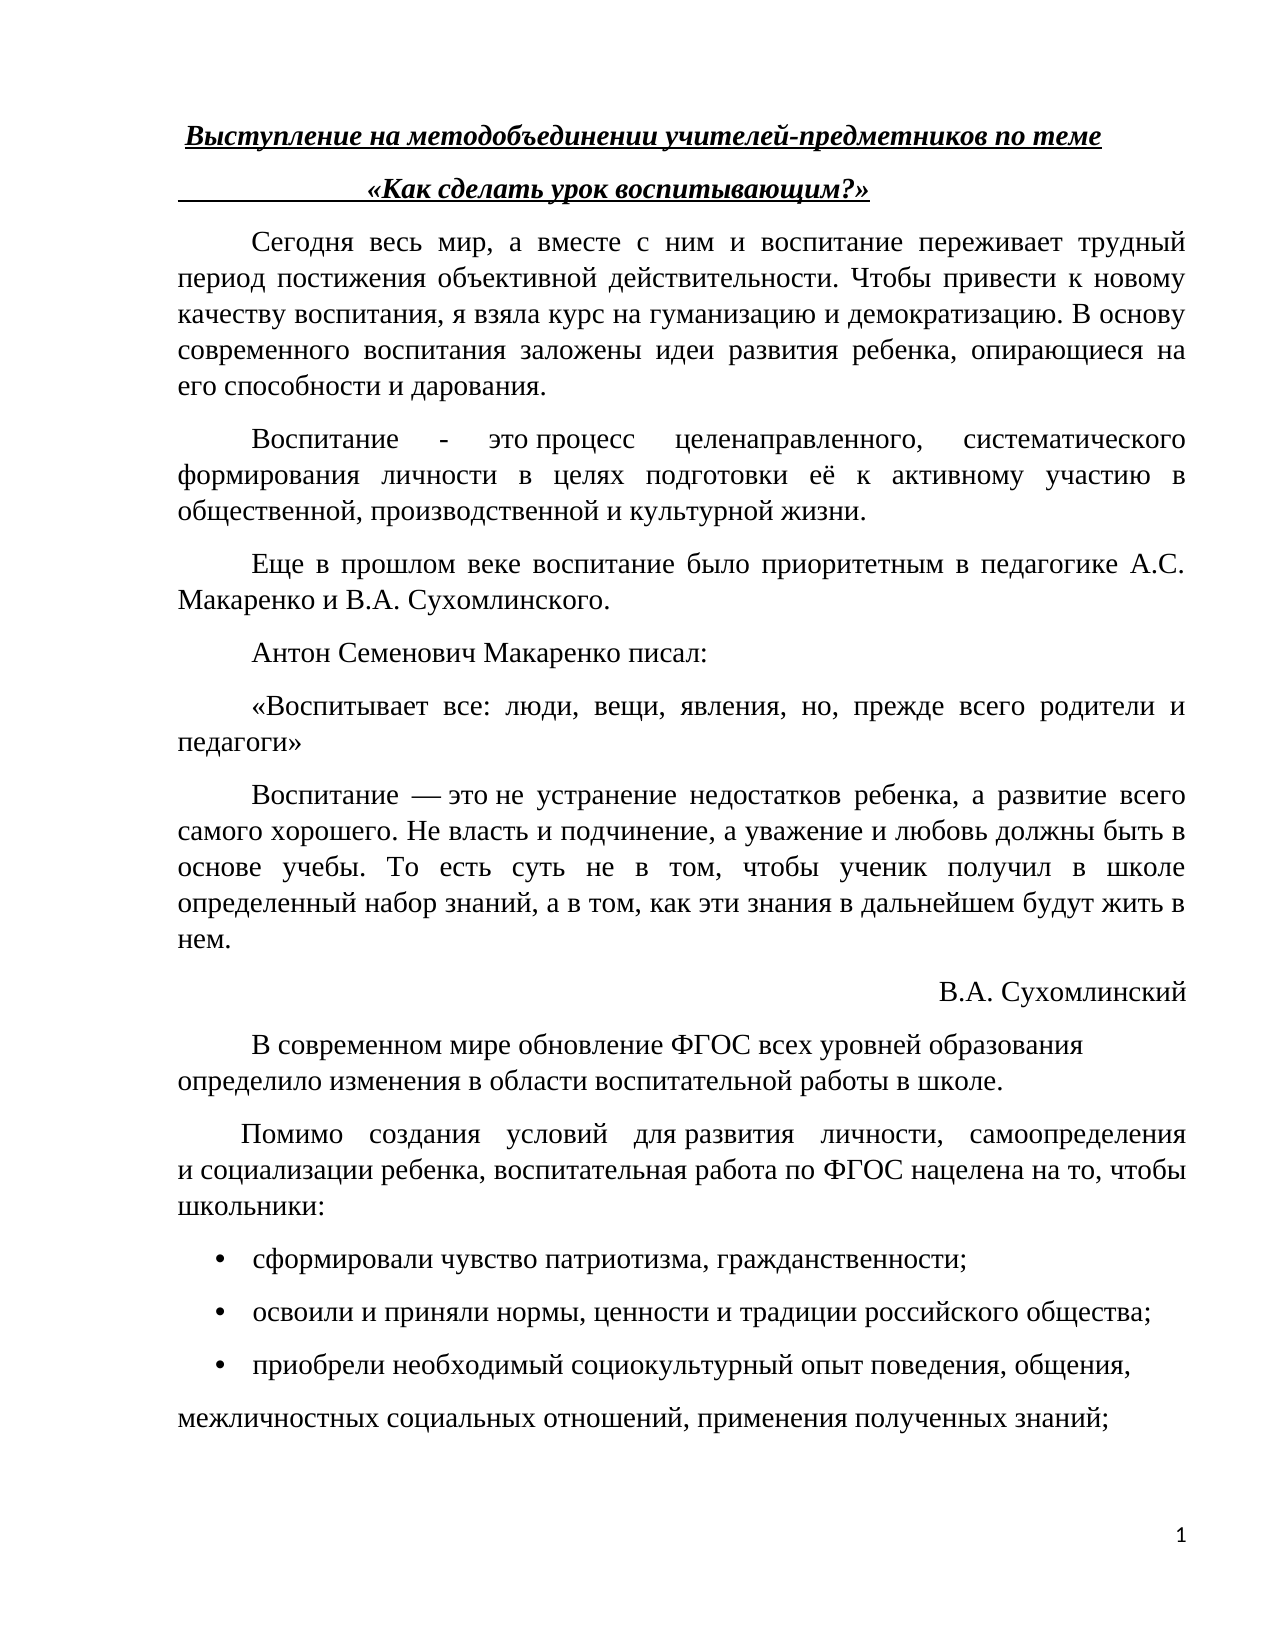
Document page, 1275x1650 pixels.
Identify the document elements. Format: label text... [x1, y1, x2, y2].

text Антон Семенович Макаренко писал: [177, 635, 1186, 669]
text В.А. Сухомлинский [177, 974, 1186, 1008]
text Сегодня весь мир, а вместе с ним и воспитание переживает трудный период постижения объективной действительности. Чтобы привести к новому качеству воспитания, я взяла курс на гуманизацию и демократизацию. В основу современного воспитания заложены идеи развития ребенка, опирающиеся на его способности и дарования. [177, 224, 1186, 402]
text Воспитание - это процесс целенаправленного, систематического формирования личности в целях подготовки её к активному участию в общественной, производственной и культурной жизни. [177, 421, 1186, 527]
text Выступление на методобъединении учителей-предметников по теме [177, 118, 1186, 152]
list освоили и приняли нормы, ценности и традиции российского общества; [215, 1294, 1186, 1328]
text Еще в прошлом веке воспитание было приоритетным в педагогике А.С. Макаренко и В.А. Сухомлинского. [177, 546, 1186, 616]
text «Как сделать урок воспитывающим?» [177, 171, 1186, 204]
text Помимо создания условий для развития личности, самоопределения и социализации ребенка, воспитательная работа по ФГОС нацелена на то, чтобы школьники: [177, 1116, 1186, 1222]
text «Воспитывает все: люди, вещи, явления, но, прежде всего родители и педагоги» [177, 688, 1186, 758]
list приобрели необходимый социокультурный опыт поведения, общения, [215, 1347, 1186, 1381]
list сформировали чувство патриотизма, гражданственности; [215, 1241, 1186, 1275]
text В современном мире обновление ФГОС всех уровней образования определило изменения в области воспитательной работы в школе. [177, 1027, 1186, 1097]
text Воспитание — это не устранение недостатков ребенка, а развитие всего самого хорошего. Не власть и подчинение, а уважение и любовь должны быть в основе учебы. То есть суть не в том, чтобы ученик получил в школе определенный набор знаний, а в том, как эти знания в дальнейшем будут жить в нем. [177, 777, 1186, 955]
text межличностных социальных отношений, применения полученных знаний; [177, 1400, 1186, 1433]
